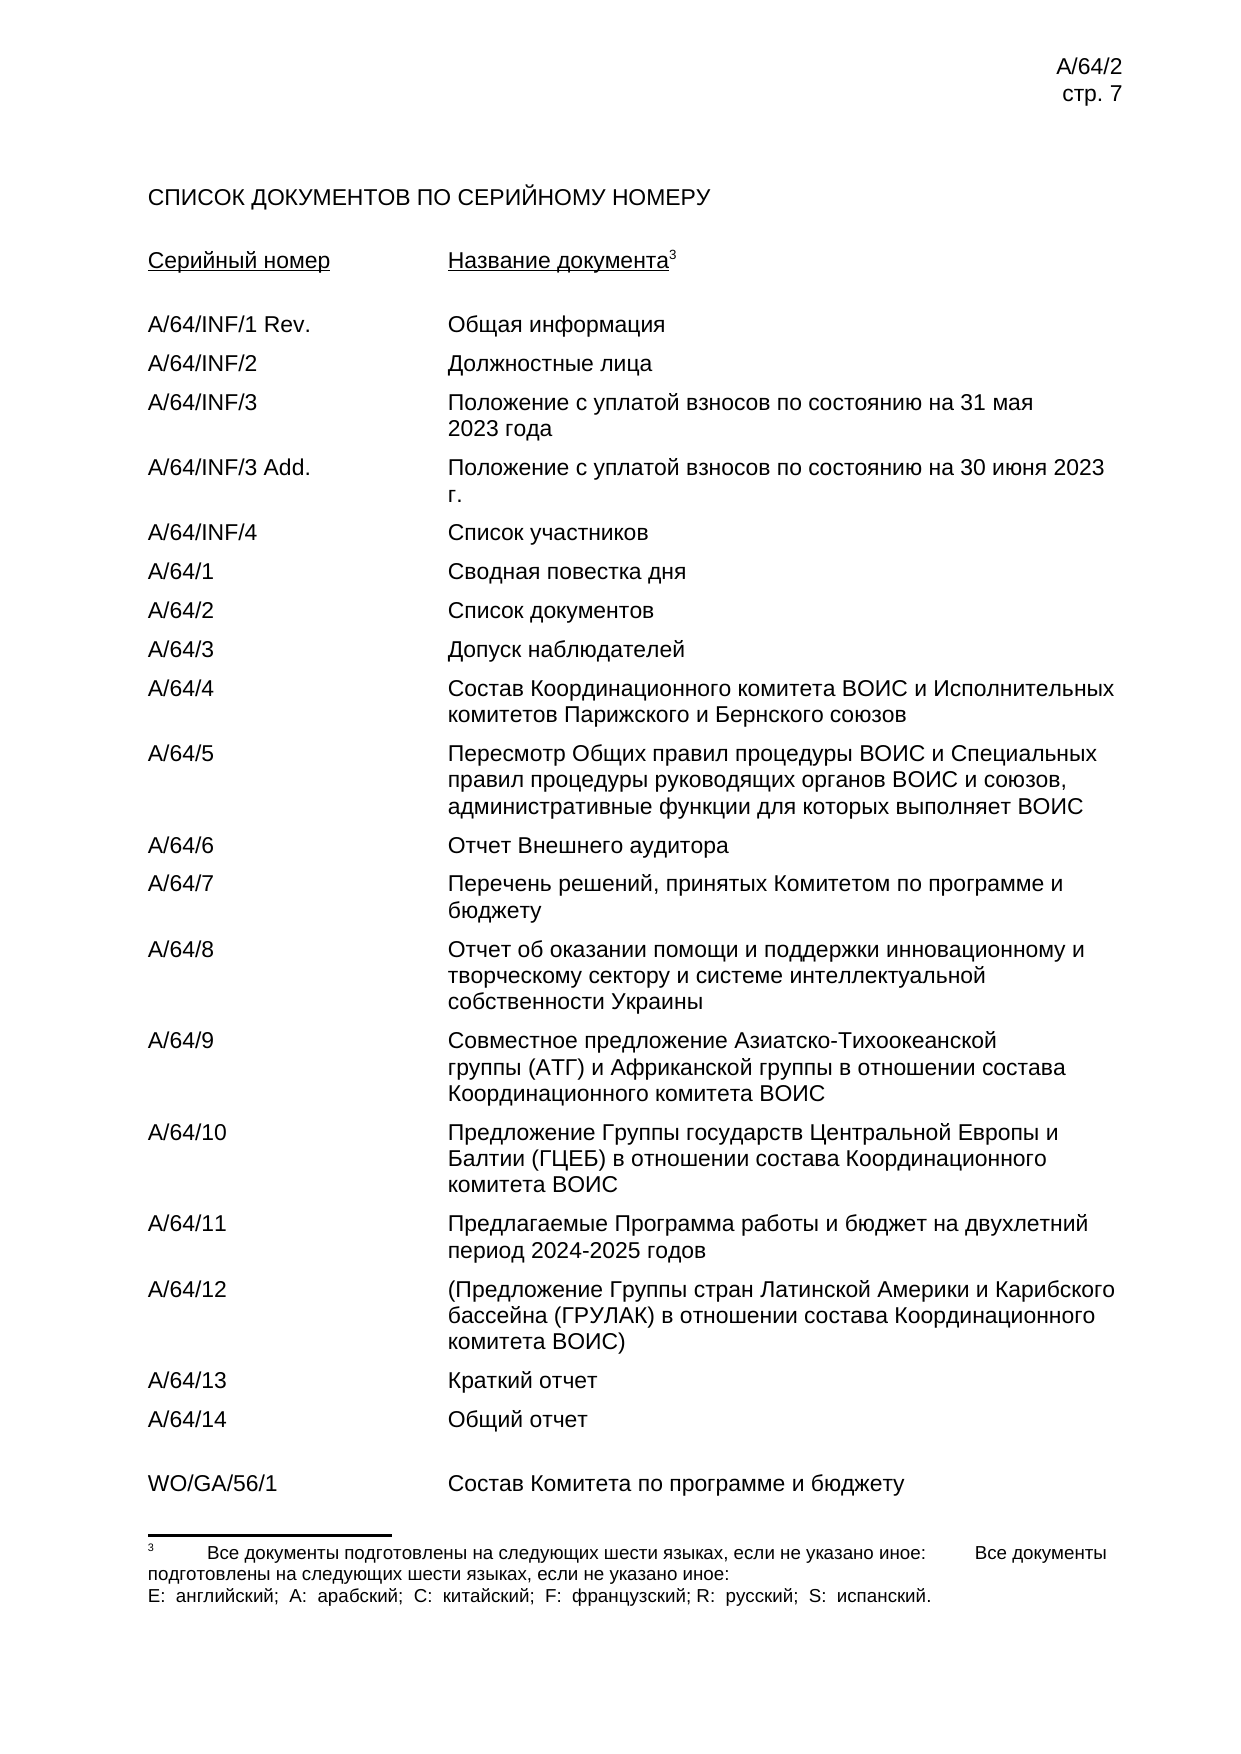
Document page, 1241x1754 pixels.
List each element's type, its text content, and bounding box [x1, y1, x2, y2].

subtitle Серийный номер Название документа [148, 247, 1122, 274]
text A/64/2 Список документов [148, 597, 1122, 623]
subtitle Список документов по серийному номеру [148, 183, 1122, 210]
text A/64/INF/2 Должностные лица [148, 350, 1122, 376]
text A/64/3 Допуск наблюдателей [148, 636, 1122, 662]
text A/64/INF/3 Положение с уплатой взносов по состоянию на 31 мая 2023 года [148, 389, 1122, 442]
text А/64/11 Предлагаемые Программа работы и бюджет на двухлетний период 2024-2025 годов [148, 1210, 1122, 1263]
text A/64/5 Пересмотр Общих правил процедуры ВОИС и Специальных правил процедуры руководящих органов ВОИС и союзов, административные функции для которых выполняет ВОИС [148, 740, 1122, 819]
text A/64/INF/1 Rev. Общая информация [148, 311, 1122, 338]
text A/64/4 Состав Координационного комитета ВОИС и Исполнительных комитетов Парижского и Бернского союзов [148, 675, 1122, 727]
text A/64/12 (Предложение Группы стран Латинской Америки и Карибского бассейна (ГРУЛАК) в отношении состава Координационного комитета ВОИС) [148, 1276, 1122, 1354]
text А/64/10 Предложение Группы государств Центральной Европы и Балтии (ГЦЕБ) в отношении состава Координационного комитета ВОИС [148, 1119, 1122, 1198]
text A/64/7 Перечень решений, принятых Комитетом по программе и бюджету [148, 870, 1122, 923]
text A/64/8 Отчет об оказании помощи и поддержки инновационному и творческому сектору и системе интеллектуальной собственности Украины [148, 936, 1122, 1015]
text A/64/INF/3 Add. Положение с уплатой взносов по состоянию на 30 июня 2023 г. [148, 454, 1122, 507]
text A/64/14 Общий отчет [148, 1406, 1122, 1432]
text A/64/1 Сводная повестка дня [148, 558, 1122, 584]
text A/64/9 Совместное предложение Азиатско-Тихоокеанской группы (АТГ) и Африканской группы в отношении состава Координационного комитета ВОИС [148, 1027, 1122, 1106]
text WO/GA/56/1 Состав Комитета по программе и бюджету [148, 1470, 1122, 1496]
text A/64/6 Отчет Внешнего аудитора [148, 832, 1122, 858]
text A/64/INF/4 Список участников [148, 519, 1122, 546]
text A/64/13 Краткий отчет [148, 1367, 1122, 1393]
